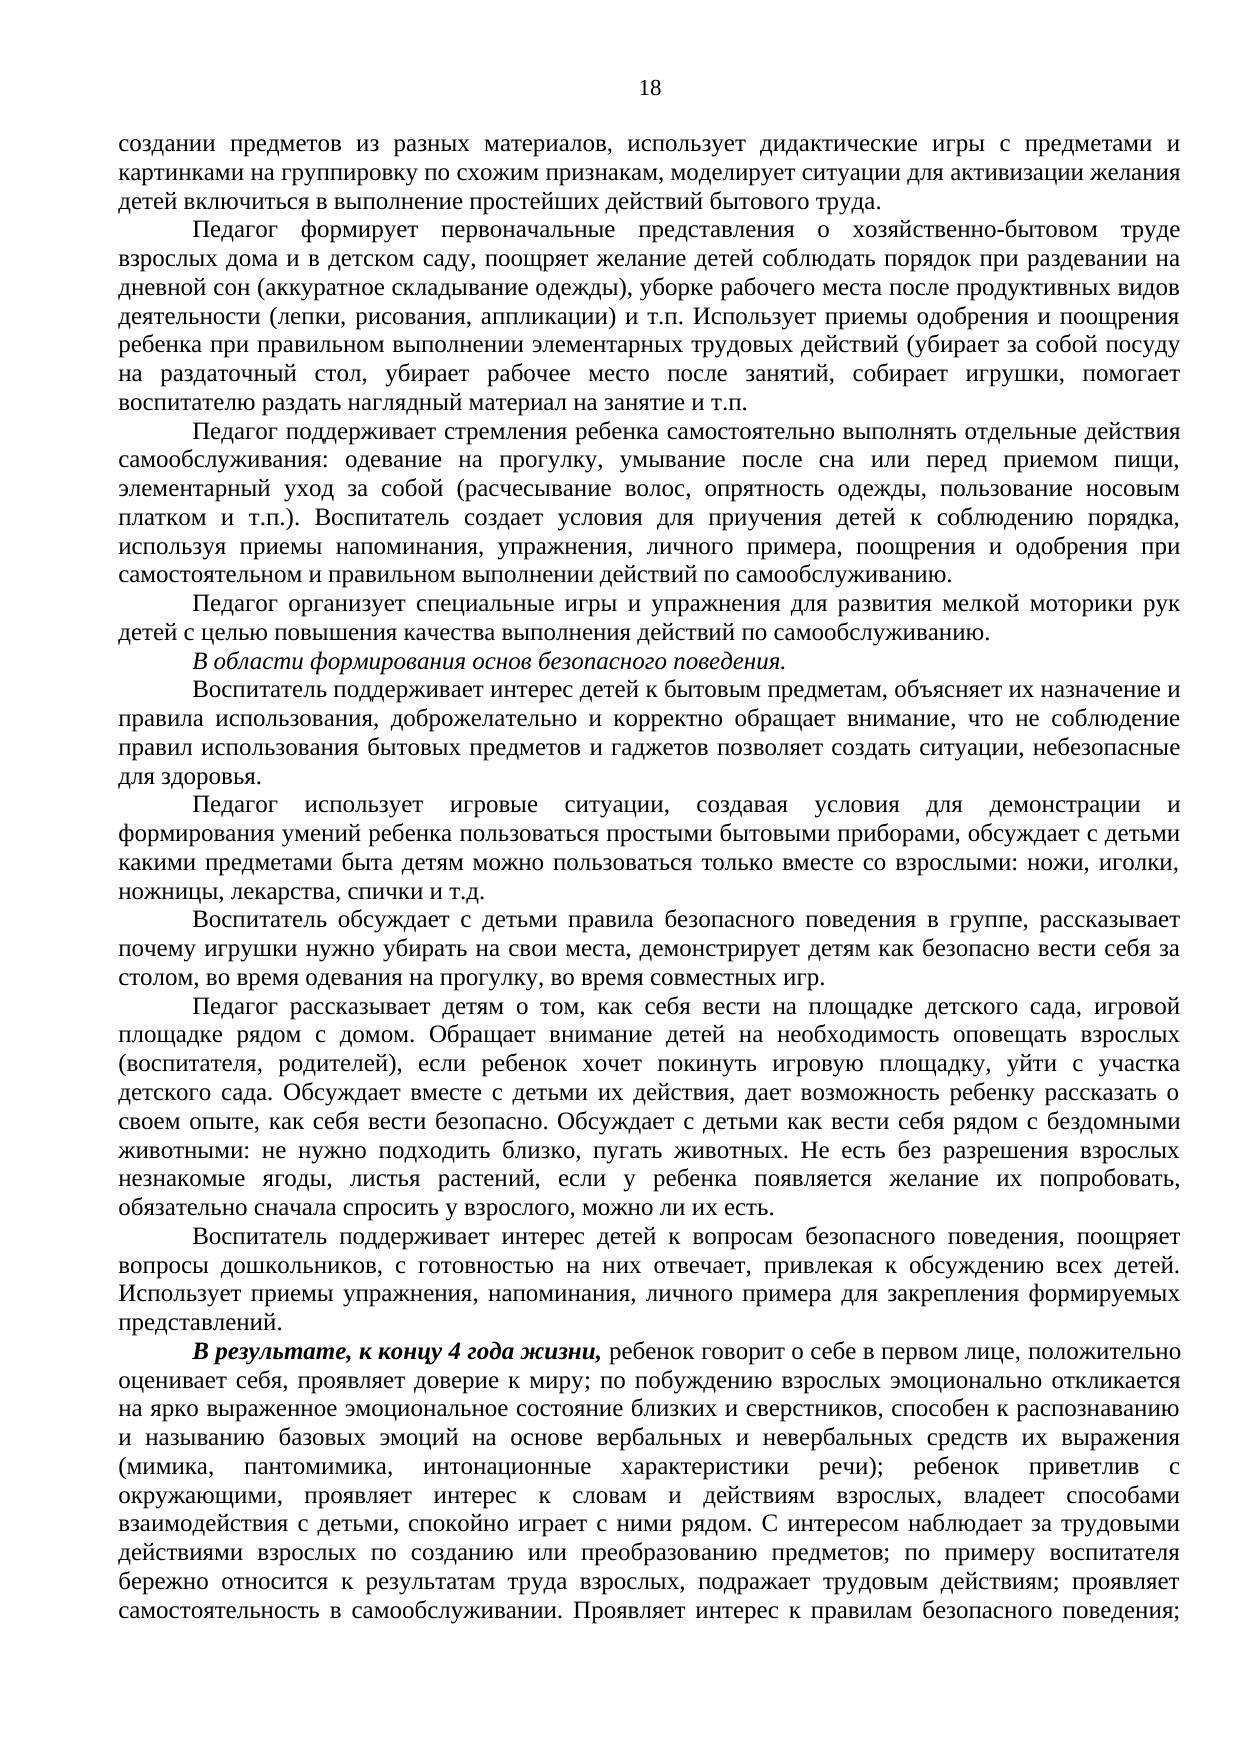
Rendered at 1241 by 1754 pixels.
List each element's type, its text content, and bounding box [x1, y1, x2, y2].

text Воспитатель поддерживает интерес детей к бытовым предметам, объясняет их назначение и правила использования, доброжелательно и корректно обращает внимание, что не соблюдение правил использования бытовых предметов и гаджетов позволяет создать ситуации, небезопасные для здоровья. [118, 674, 1181, 789]
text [118, 128, 1181, 214]
text Педагог использует игровые ситуации, создавая условия для демонстрации и формирования умений ребенка пользоваться простыми бытовыми приборами, обсуждает с детьми какими предметами быта детям можно пользоваться только вместе со взрослыми: ножи, иголки, ножницы, лекарства, спички и т.д. [118, 789, 1181, 904]
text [118, 1336, 1181, 1623]
text В области формирования основ безопасного поведения. [118, 646, 1181, 674]
text Воспитатель обсуждает с детьми правила безопасного поведения в группе, рассказывает почему игрушки нужно убирать на свои места, демонстрирует детям как безопасно вести себя за столом, во время одевания на прогулку, во время совместных игр. [118, 904, 1181, 991]
text Воспитатель поддерживает интерес детей к вопросам безопасного поведения, поощряет вопросы дошкольников, с готовностью на них отвечает, привлекая к обсуждению всех детей. Использует приемы упражнения, напоминания, личного примера для закрепления формируемых представлений. [118, 1221, 1181, 1336]
text Педагог организует специальные игры и упражнения для развития мелкой моторики рук детей с целью повышения качества выполнения действий по самообслуживанию. [118, 588, 1181, 646]
text Педагог поддерживает стремления ребенка самостоятельно выполнять отдельные действия самообслуживания: одевание на прогулку, умывание после сна или перед приемом пищи, элементарный уход за собой (расчесывание волос, опрятность одежды, пользование носовым платком и т.п.). Воспитатель создает условия для приучения детей к соблюдению порядка, используя приемы напоминания, упражнения, личного примера, поощрения и одобрения при самостоятельном и правильном выполнении действий по самообслуживанию. [118, 416, 1181, 588]
text Педагог рассказывает детям о том, как себя вести на площадке детского сада, игровой площадке рядом с домом. Обращает внимание детей на необходимость оповещать взрослых (воспитателя, родителей), если ребенок хочет покинуть игровую площадку, уйти с участка детского сада. Обсуждает вместе с детьми их действия, дает возможность ребенку рассказать о своем опыте, как себя вести безопасно. Обсуждает с детьми как вести себя рядом с бездомными животными: не нужно подходить близко, пугать животных. Не есть без разрешения взрослых незнакомые ягоды, листья растений, если у ребенка появляется желание их попробовать, обязательно сначала спросить у взрослого, можно ли их есть. [118, 991, 1181, 1221]
text Педагог формирует первоначальные представления о хозяйственно-бытовом труде взрослых дома и в детском саду, поощряет желание детей соблюдать порядок при раздевании на дневной сон (аккуратное складывание одежды), уборке рабочего места после продуктивных видов деятельности (лепки, рисования, аппликации) и т.п. Использует приемы одобрения и поощрения ребенка при правильном выполнении элементарных трудовых действий (убирает за собой посуду на раздаточный стол, убирает рабочее место после занятий, собирает игрушки, помогает воспитателю раздать наглядный материал на занятие и т.п. [118, 214, 1181, 416]
